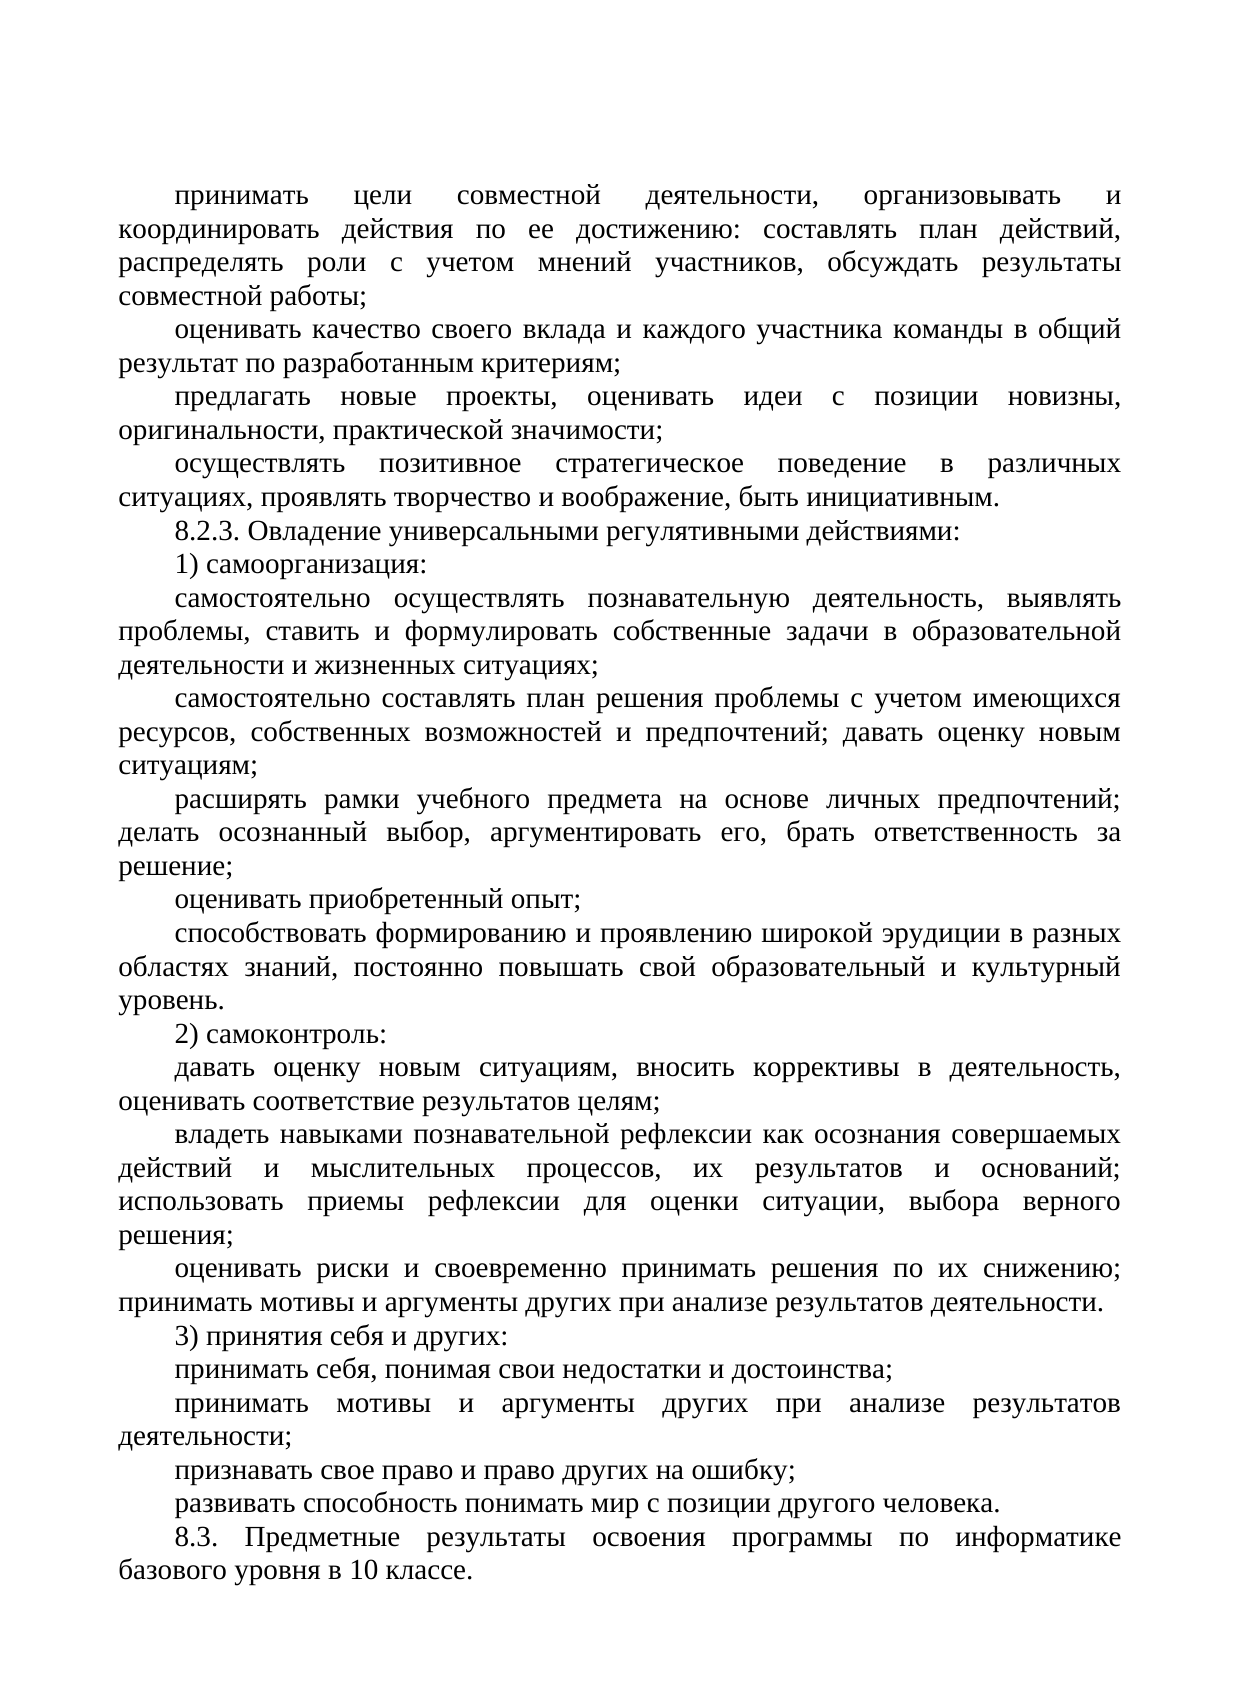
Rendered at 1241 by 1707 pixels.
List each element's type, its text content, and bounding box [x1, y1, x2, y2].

text оценивать риски и своевременно принимать решения по их снижению; принимать мотивы и аргументы других при анализе результатов деятельности. [118, 1251, 1122, 1318]
text признавать свое право и право других на ошибку; [118, 1452, 1122, 1485]
text оценивать качество своего вклада и каждого участника команды в общий результат по разработанным критериям; [118, 311, 1122, 378]
text самостоятельно составлять план решения проблемы с учетом имеющихся ресурсов, собственных возможностей и предпочтений; давать оценку новым ситуациям; [118, 680, 1122, 781]
text 3) принятия себя и других: [118, 1318, 1122, 1351]
text 8.2.3. Овладение универсальными регулятивными действиями: [118, 513, 1122, 546]
text владеть навыками познавательной рефлексии как осознания совершаемых действий и мыслительных процессов, их результатов и оснований; использовать приемы рефлексии для оценки ситуации, выбора верного решения; [118, 1116, 1122, 1251]
text развивать способность понимать мир с позиции другого человека. [118, 1485, 1122, 1519]
text расширять рамки учебного предмета на основе личных предпочтений; делать осознанный выбор, аргументировать его, брать ответственность за решение; [118, 781, 1122, 882]
text 2) самоконтроль: [118, 1016, 1122, 1049]
text принимать себя, понимая свои недостатки и достоинства; [118, 1351, 1122, 1385]
text предлагать новые проекты, оценивать идеи с позиции новизны, оригинальности, практической значимости; [118, 378, 1122, 446]
text способствовать формированию и проявлению широкой эрудиции в разных областях знаний, постоянно повышать свой образовательный и культурный уровень. [118, 915, 1122, 1016]
text самостоятельно осуществлять познавательную деятельность, выявлять проблемы, ставить и формулировать собственные задачи в образовательной деятельности и жизненных ситуациях; [118, 580, 1122, 680]
text оценивать приобретенный опыт; [118, 882, 1122, 915]
text 8.3. Предметные результаты освоения программы по информатике базового уровня в 10 классе. [118, 1519, 1122, 1586]
text 1) самоорганизация: [118, 546, 1122, 580]
text принимать цели совместной деятельности, организовывать и координировать действия по ее достижению: составлять план действий, распределять роли с учетом мнений участников, обсуждать результаты совместной работы; [118, 177, 1122, 311]
text принимать мотивы и аргументы других при анализе результатов деятельности; [118, 1385, 1122, 1452]
text осуществлять позитивное стратегическое поведение в различных ситуациях, проявлять творчество и воображение, быть инициативным. [118, 446, 1122, 513]
text давать оценку новым ситуациям, вносить коррективы в деятельность, оценивать соответствие результатов целям; [118, 1049, 1122, 1116]
